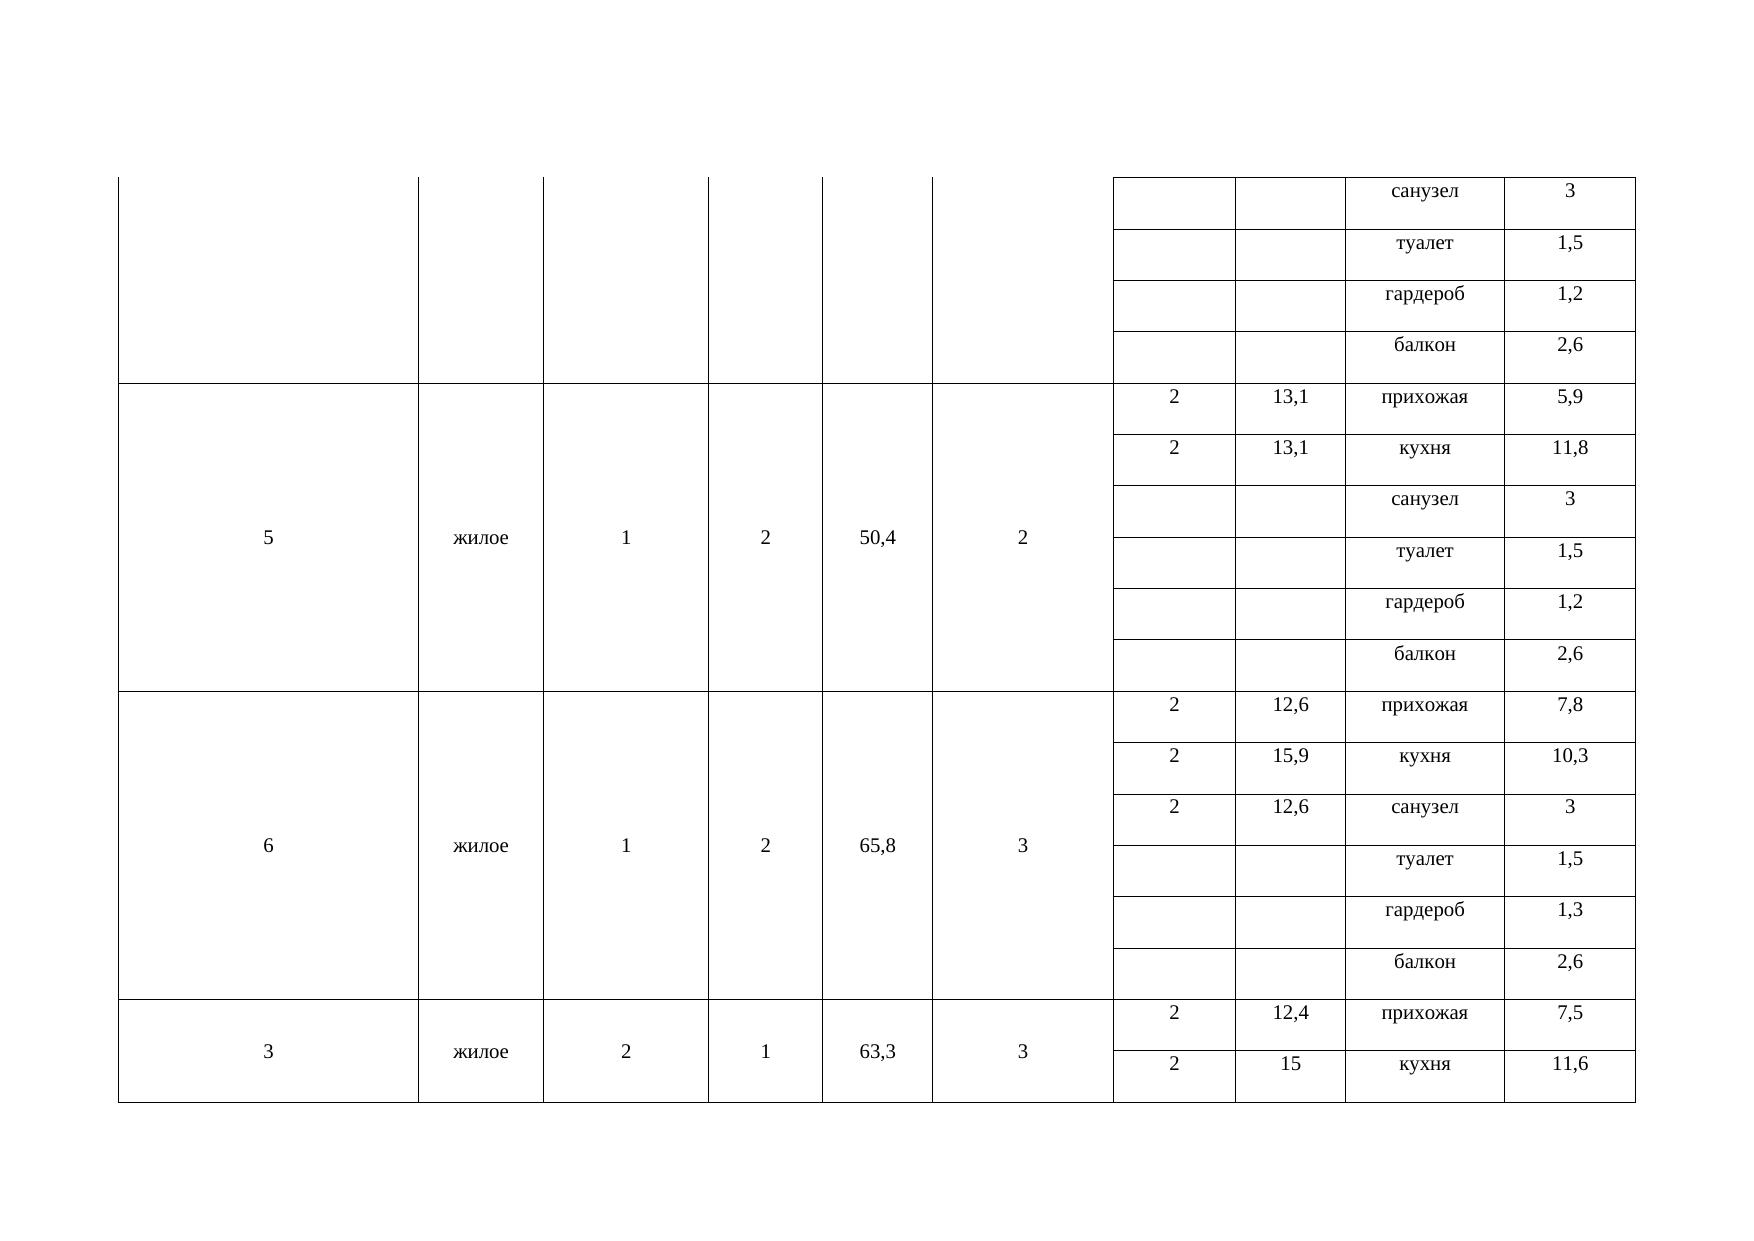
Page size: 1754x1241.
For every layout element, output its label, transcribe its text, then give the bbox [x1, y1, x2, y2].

table_cell 5,9 [1505, 384, 1635, 434]
table_cell 1 [709, 1000, 822, 1102]
table_cell 6 [119, 692, 418, 999]
table_cell прихожая [1346, 692, 1504, 742]
table_cell 5 [119, 384, 418, 691]
table_cell гардероб [1346, 589, 1504, 639]
table_cell 15 [1236, 1051, 1345, 1102]
table_cell 1,2 [1505, 589, 1635, 639]
table_cell [933, 331, 1113, 383]
table_cell [1114, 281, 1235, 331]
table_cell 2 [1114, 1051, 1235, 1102]
table_cell жилое [419, 692, 543, 999]
table_cell 7,5 [1505, 1000, 1635, 1050]
table_cell 13,1 [1236, 384, 1345, 434]
table_cell [544, 331, 708, 383]
table_cell гардероб [1346, 897, 1504, 947]
table_cell 3 [933, 1000, 1113, 1102]
table_cell 1,5 [1505, 846, 1635, 896]
table_cell 2 [544, 1000, 708, 1102]
table_cell прихожая [1346, 1000, 1504, 1050]
table_cell [1236, 230, 1345, 280]
table_cell балкон [1346, 949, 1504, 999]
table_cell кухня [1346, 435, 1504, 485]
table_cell санузел [1346, 486, 1504, 537]
table_cell [1236, 332, 1345, 383]
table_cell 3 [933, 692, 1113, 999]
table_cell 2,6 [1505, 640, 1635, 691]
table_cell 2 [709, 384, 822, 691]
table_cell [119, 331, 418, 383]
table_cell прихожая [1346, 384, 1504, 434]
table_cell жилое [419, 1000, 543, 1102]
table_cell 2,6 [1505, 949, 1635, 999]
table_cell [1114, 640, 1235, 691]
table_cell [1114, 897, 1235, 947]
table_cell [823, 331, 932, 383]
table_cell 2 [933, 384, 1113, 691]
table_cell 11,8 [1505, 435, 1635, 485]
table_cell 2,6 [1505, 332, 1635, 383]
table_cell кухня [1346, 1051, 1504, 1102]
table_cell 3 [119, 1000, 418, 1102]
table_cell балкон [1346, 332, 1504, 383]
table_cell 3 [1505, 178, 1635, 228]
table_cell балкон [1346, 640, 1504, 691]
table_cell [1236, 538, 1345, 588]
table_cell [1236, 589, 1345, 639]
table_cell 13,1 [1236, 435, 1345, 485]
table_cell 1,5 [1505, 538, 1635, 588]
table_cell [1236, 486, 1345, 537]
table_cell 1,2 [1505, 281, 1635, 331]
table_cell 50,4 [823, 384, 932, 691]
table_cell [1114, 230, 1235, 280]
table_cell 10,3 [1505, 743, 1635, 793]
table_cell [1114, 949, 1235, 999]
table_cell [1236, 640, 1345, 691]
table_cell 12,6 [1236, 692, 1345, 742]
table_cell 1,3 [1505, 897, 1635, 947]
table_cell 7,8 [1505, 692, 1635, 742]
table_cell [1114, 538, 1235, 588]
table_cell 11,6 [1505, 1051, 1635, 1102]
table_cell 2 [1114, 743, 1235, 793]
table_cell жилое [419, 384, 543, 691]
table_cell [709, 331, 822, 383]
table_cell [1114, 589, 1235, 639]
table_cell [419, 331, 543, 383]
table_cell 2 [1114, 692, 1235, 742]
table_cell санузел [1346, 178, 1504, 228]
table_cell санузел [1346, 795, 1504, 845]
table_cell 1 [544, 692, 708, 999]
table_cell туалет [1346, 538, 1504, 588]
table_cell 2 [709, 692, 822, 999]
table_cell кухня [1346, 743, 1504, 793]
table_cell 15,9 [1236, 743, 1345, 793]
table_cell 1 [544, 384, 708, 691]
table_cell 1,5 [1505, 230, 1635, 280]
table_cell [1114, 486, 1235, 537]
table_cell [1114, 332, 1235, 383]
table_cell 12,6 [1236, 795, 1345, 845]
table_cell [1236, 949, 1345, 999]
table_cell гардероб [1346, 281, 1504, 331]
table_cell 3 [1505, 486, 1635, 537]
table_cell [1114, 846, 1235, 896]
table_cell 3 [1505, 795, 1635, 845]
table_cell [1236, 897, 1345, 947]
table_cell 2 [1114, 435, 1235, 485]
table_cell 63,3 [823, 1000, 932, 1102]
table_cell 2 [1114, 1000, 1235, 1050]
table_cell 65,8 [823, 692, 932, 999]
table_cell [1236, 846, 1345, 896]
table_cell [1114, 178, 1235, 228]
table_cell 2 [1114, 384, 1235, 434]
table_cell туалет [1346, 846, 1504, 896]
table_cell туалет [1346, 230, 1504, 280]
table_cell 12,4 [1236, 1000, 1345, 1050]
table_cell [1236, 281, 1345, 331]
table_cell 2 [1114, 795, 1235, 845]
table_cell [1236, 178, 1345, 228]
